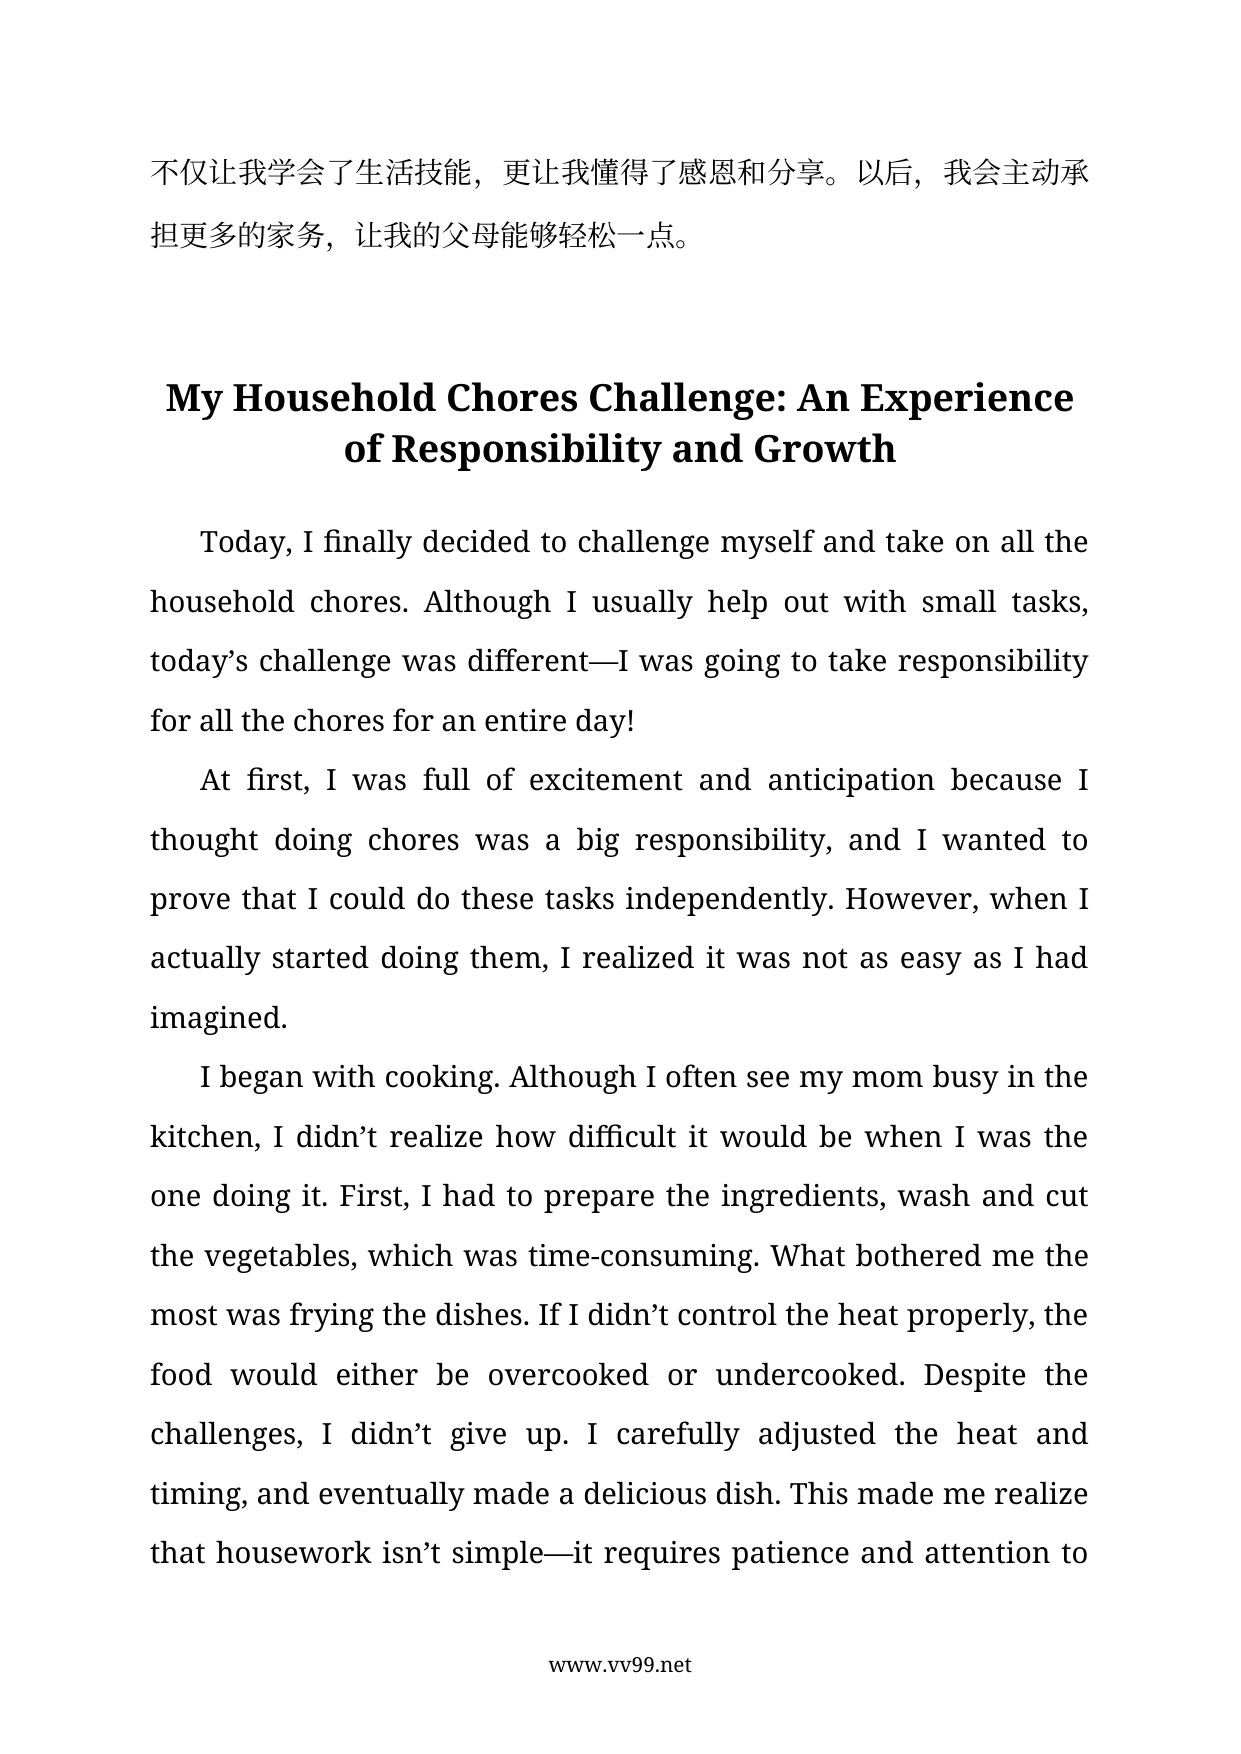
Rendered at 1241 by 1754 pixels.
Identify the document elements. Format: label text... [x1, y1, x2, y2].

text At first, I was full of excitement and anticipation because I thought doing chores was a big responsibility, and I wanted to prove that I could do these tasks independently. However, when I actually started doing them, I realized it was not as easy as I had imagined. [150, 759, 1090, 1037]
text Today, I finally decided to challenge myself and take on all the household chores. Although I usually help out with small tasks, today’s challenge was different—I was going to take responsibility for all the chores for an entire day! [150, 521, 1090, 739]
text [150, 1057, 1090, 1572]
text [150, 150, 1090, 255]
subtitle My Household Chores Challenge: An Experience of Responsibility and Growth [150, 371, 1090, 473]
